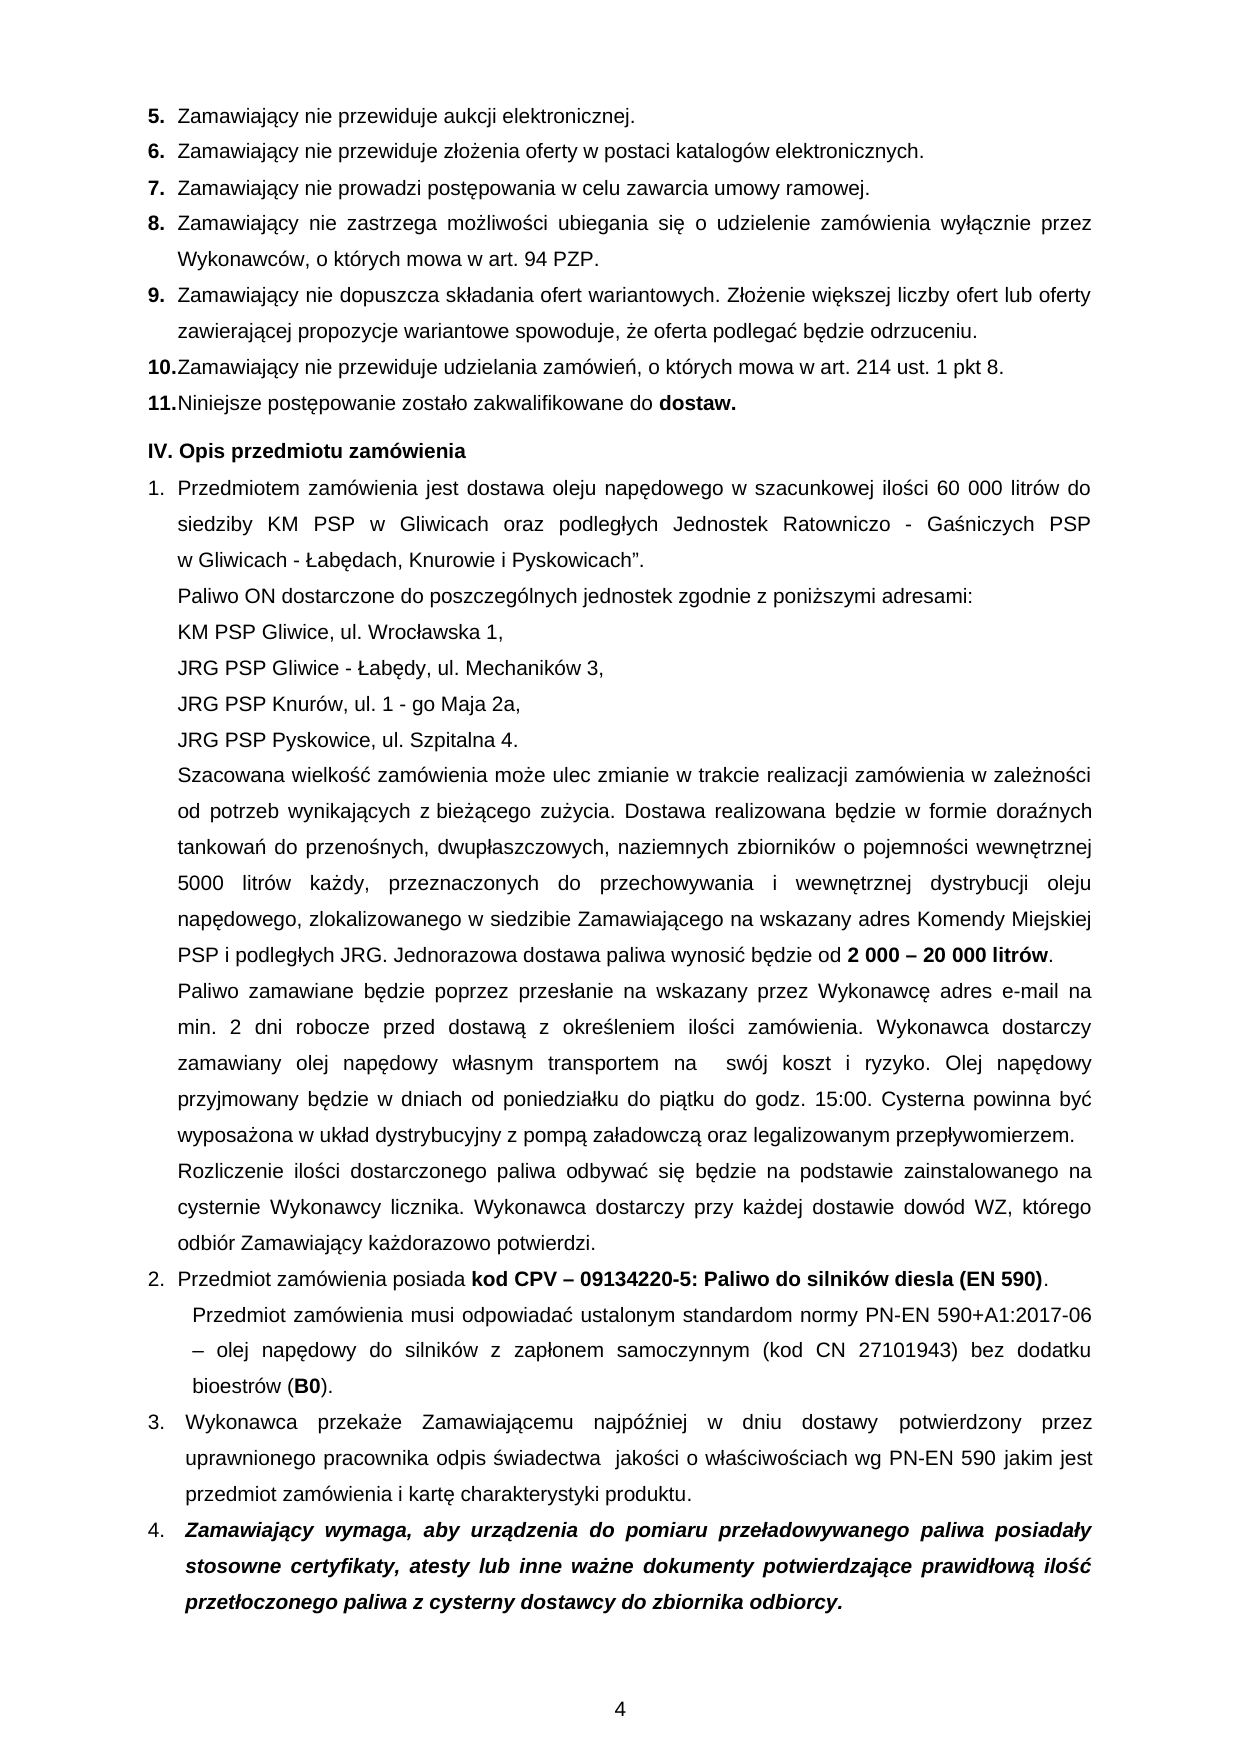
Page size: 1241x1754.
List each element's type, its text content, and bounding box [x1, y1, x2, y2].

text JRG PSP Knurów, ul. 1 - go Maja 2a, [177, 691, 1093, 715]
text Przedmiot zamówienia musi odpowiadać ustalonym standardom normy PN-EN 590+A1:2017-06 – olej napędowy do silników z zapłonem samoczynnym (kod CN 27101943) bez dodatku bioestrów (B0). [192, 1302, 1093, 1398]
text Paliwo ON dostarczone do poszczególnych jednostek zgodnie z poniższymi adresami: [177, 584, 1093, 608]
subtitle IV. Opis przedmiotu zamówienia [148, 439, 1093, 463]
list Zamawiający nie zastrzega możliwości ubiegania się o udzielenie zamówienia wyłącznie przez Wykonawców, o których mowa w art. 94 PZP. [148, 211, 1093, 271]
text Szacowana wielkość zamówienia może ulec zmianie w trakcie realizacji zamówienia w zależności od potrzeb wynikających z bieżącego zużycia. Dostawa realizowana będzie w formie doraźnych tankowań do przenośnych, dwupłaszczowych, naziemnych zbiorników o pojemności wewnętrznej 5000 litrów każdy, przeznaczonych do przechowywania i wewnętrznej dystrybucji oleju napędowego, zlokalizowanego w siedzibie Zamawiającego na wskazany adres Komendy Miejskiej PSP i podległych JRG. Jednorazowa dostawa paliwa wynosić będzie od 2 000 – 20 000 litrów. [177, 763, 1093, 967]
list Przedmiot zamówienia posiada kod CPV – 09134220-5: Paliwo do silników diesla (EN 590). [148, 1266, 1093, 1290]
text JRG PSP Pyskowice, ul. Szpitalna 4. [177, 727, 1093, 751]
text Paliwo zamawiane będzie poprzez przesłanie na wskazany przez Wykonawcę adres e-mail na min. 2 dni robocze przed dostawą z określeniem ilości zamówienia. Wykonawca dostarczy zamawiany olej napędowy własnym transportem na swój koszt i ryzyko. Olej napędowy przyjmowany będzie w dniach od poniedziałku do piątku do godz. 15:00. Cysterna powinna być wyposażona w układ dystrybucyjny z pompą załadowczą oraz legalizowanym przepływomierzem. [177, 979, 1093, 1147]
list Zamawiający nie przewiduje udzielania zamówień, o których mowa w art. 214 ust. 1 pkt 8. [148, 355, 1093, 379]
list Zamawiający wymaga, aby urządzenia do pomiaru przeładowywanego paliwa posiadały stosowne certyfikaty, atesty lub inne ważne dokumenty potwierdzające prawidłową ilość przetłoczonego paliwa z cysterny dostawcy do zbiornika odbiorcy. [148, 1518, 1093, 1614]
text JRG PSP Gliwice - Łabędy, ul. Mechaników 3, [177, 656, 1093, 679]
list Zamawiający nie prowadzi postępowania w celu zawarcia umowy ramowej. [148, 175, 1093, 199]
text Rozliczenie ilości dostarczonego paliwa odbywać się będzie na podstawie zainstalowanego na cysternie Wykonawcy licznika. Wykonawca dostarczy przy każdej dostawie dowód WZ, którego odbiór Zamawiający każdorazowo potwierdzi. [177, 1159, 1093, 1254]
list Wykonawca przekaże Zamawiającemu najpóźniej w dniu dostawy potwierdzony przez uprawnionego pracownika odpis świadectwa jakości o właściwościach wg PN-EN 590 jakim jest przedmiot zamówienia i kartę charakterystyki produktu. [148, 1410, 1093, 1506]
list Zamawiający nie dopuszcza składania ofert wariantowych. Złożenie większej liczby ofert lub oferty zawierającej propozycje wariantowe spowoduje, że oferta podlegać będzie odrzuceniu. [148, 283, 1093, 343]
text KM PSP Gliwice, ul. Wrocławska 1, [177, 619, 1093, 643]
list Przedmiotem zamówienia jest dostawa oleju napędowego w szacunkowej ilości 60 000 litrów do siedziby KM PSP w Gliwicach oraz podległych Jednostek Ratowniczo - Gaśniczych PSP w Gliwicach - Łabędach, Knurowie i Pyskowicach”. [148, 476, 1093, 572]
list Zamawiający nie przewiduje złożenia oferty w postaci katalogów elektronicznych. [148, 139, 1093, 163]
list Zamawiający nie przewiduje aukcji elektronicznej. [148, 103, 1093, 127]
list Niniejsze postępowanie zostało zakwalifikowane do dostaw. [148, 391, 1093, 415]
